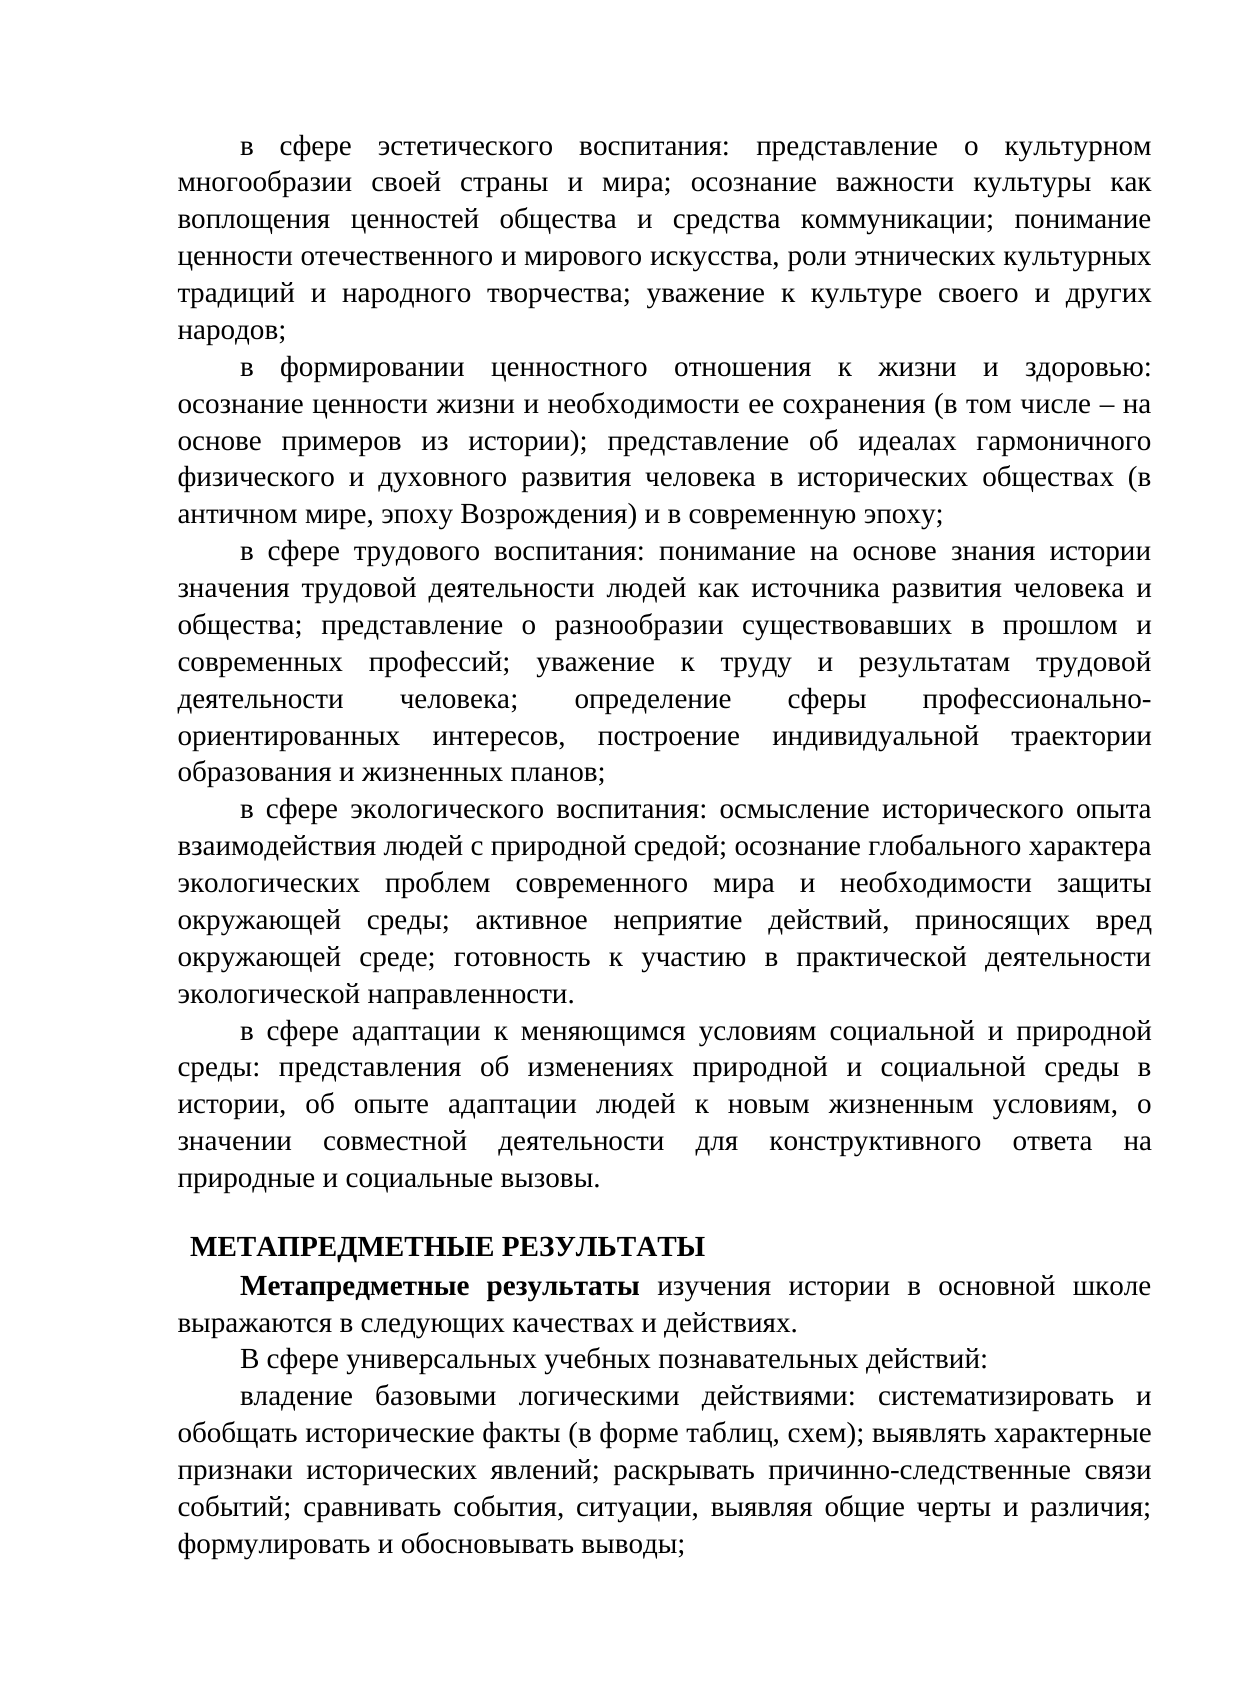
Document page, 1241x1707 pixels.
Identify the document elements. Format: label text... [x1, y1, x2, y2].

text в сфере трудового воспитания: понимание на основе знания истории значения трудовой деятельности людей как источника развития человека и общества; представление о разнообразии существовавших в прошлом и современных профессий; уважение к труду и результатам трудовой деятельности человека; определение сферы профессионально-ориентированных интересов, построение индивидуальной траектории образования и жизненных планов; [177, 533, 1152, 788]
text в сфере экологического воспитания: осмысление исторического опыта взаимодействия людей с природной средой; осознание глобального характера экологических проблем современного мира и необходимости защиты окружающей среды; активное неприятие действий, приносящих вред окружающей среде; готовность к участию в практической деятельности экологической направленности. [177, 791, 1152, 1009]
text владение базовыми логическими действиями: систематизировать и обобщать исторические факты (в форме таблиц, схем); выявлять характерные признаки исторических явлений; раскрывать причинно-следственные связи событий; сравнивать события, ситуации, выявляя общие черты и различия; формулировать и обосновывать выводы; [177, 1378, 1152, 1559]
text В сфере универсальных учебных познавательных действий: [177, 1342, 1152, 1375]
text МЕТАПРЕДМЕТНЫЕ РЕЗУЛЬТАТЫ [190, 1229, 1152, 1263]
text Метапредметные результаты изучения истории в основной школе выражаются в следующих качествах и действиях. [177, 1268, 1152, 1338]
text в формировании ценностного отношения к жизни и здоровью: осознание ценности жизни и необходимости ее сохранения (в том числе – на основе примеров из истории); представление об идеалах гармоничного физического и духовного развития человека в исторических обществах (в античном мире, эпоху Возрождения) и в современную эпоху; [177, 349, 1152, 530]
text в сфере эстетического воспитания: представление о культурном многообразии своей страны и мира; осознание важности культуры как воплощения ценностей общества и средства коммуникации; понимание ценности отечественного и мирового искусства, роли этнических культурных традиций и народного творчества; уважение к культуре своего и других народов; [177, 128, 1152, 346]
text в сфере адаптации к меняющимся условиям социальной и природной среды: представления об изменениях природной и социальной среды в истории, об опыте адаптации людей к новым жизненным условиям, о значении совместной деятельности для конструктивного ответа на природные и социальные вызовы. [177, 1013, 1152, 1194]
